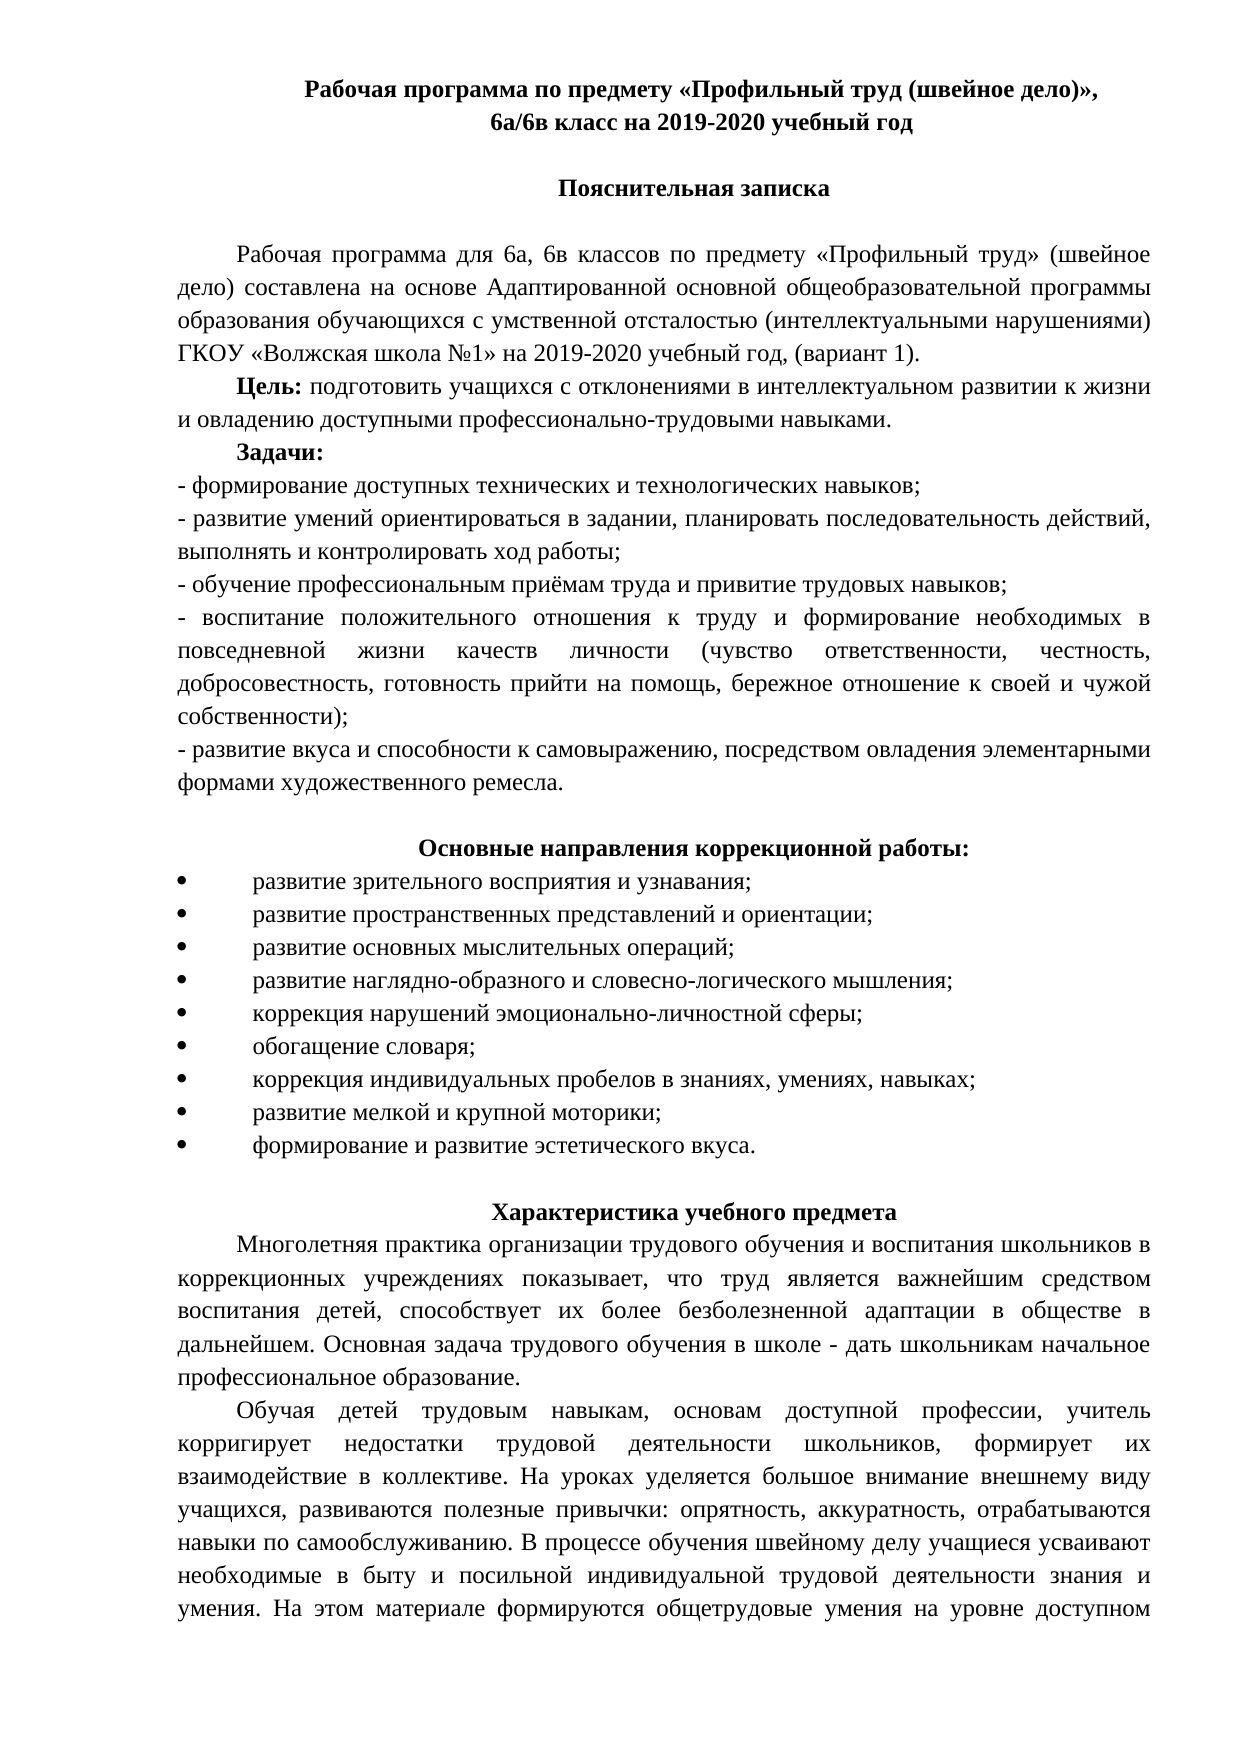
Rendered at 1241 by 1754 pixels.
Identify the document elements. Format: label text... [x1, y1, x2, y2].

list развитие мелкой и крупной моторики; [177, 1097, 1152, 1126]
text - воспитание положительного отношения к труду и формирование необходимых в повседневной жизни качеств личности (чувство ответственности, честность, добросовестность, готовность прийти на помощь, бережное отношение к своей и чужой собственности); [177, 602, 1152, 730]
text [177, 1395, 1152, 1622]
list формирование и развитие эстетического вкуса. [177, 1131, 1152, 1159]
list коррекция нарушений эмоционально-личностной сферы; [177, 998, 1152, 1027]
text - развитие умений ориентироваться в задании, планировать последовательность действий, выполнять и контролировать ход работы; [177, 503, 1152, 565]
text Пояснительная записка [177, 173, 1152, 202]
list коррекция индивидуальных пробелов в знаниях, умениях, навыках; [177, 1064, 1152, 1093]
list обогащение словаря; [177, 1031, 1152, 1060]
text Рабочая программа по предмету «Профильный труд (швейное дело)», [177, 74, 1152, 103]
text Цель: подготовить учащихся с отклонениями в интеллектуальном развитии к жизни и овладению доступными профессионально-трудовыми навыками. [177, 371, 1152, 433]
text Основные направления коррекционной работы: [177, 833, 1152, 862]
list развитие наглядно-образного и словесно-логического мышления; [177, 965, 1152, 994]
text - формирование доступных технических и технологических навыков; [177, 470, 1152, 499]
text - обучение профессиональным приёмам труда и привитие трудовых навыков; [177, 569, 1152, 598]
text Многолетняя практика организации трудового обучения и воспитания школьников в коррекционных учреждениях показывает, что труд является важнейшим средством воспитания детей, способствует их более безболезненной адаптации в обществе в дальнейшем. Основная задача трудового обучения в школе - дать школьникам начальное профессиональное образование. [177, 1229, 1152, 1390]
list развитие пространственных представлений и ориентации; [177, 899, 1152, 928]
list развитие основных мыслительных операций; [177, 932, 1152, 961]
text Задачи: [177, 437, 1152, 466]
list развитие зрительного восприятия и узнавания; [177, 866, 1152, 895]
text 6а/6в класс на 2019-2020 учебный год [177, 107, 1152, 136]
text - развитие вкуса и способности к самовыражению, посредством овладения элементарными формами художественного ремесла. [177, 734, 1152, 796]
text Рабочая программа для 6а, 6в классов по предмету «Профильный труд» (швейное дело) составлена на основе Адаптированной основной общеобразовательной программы образования обучающихся с умственной отсталостью (интеллектуальными нарушениями) ГКОУ «Волжская школа №1» на 2019-2020 учебный год, (вариант 1). [177, 239, 1152, 367]
text Характеристика учебного предмета [177, 1197, 1152, 1225]
